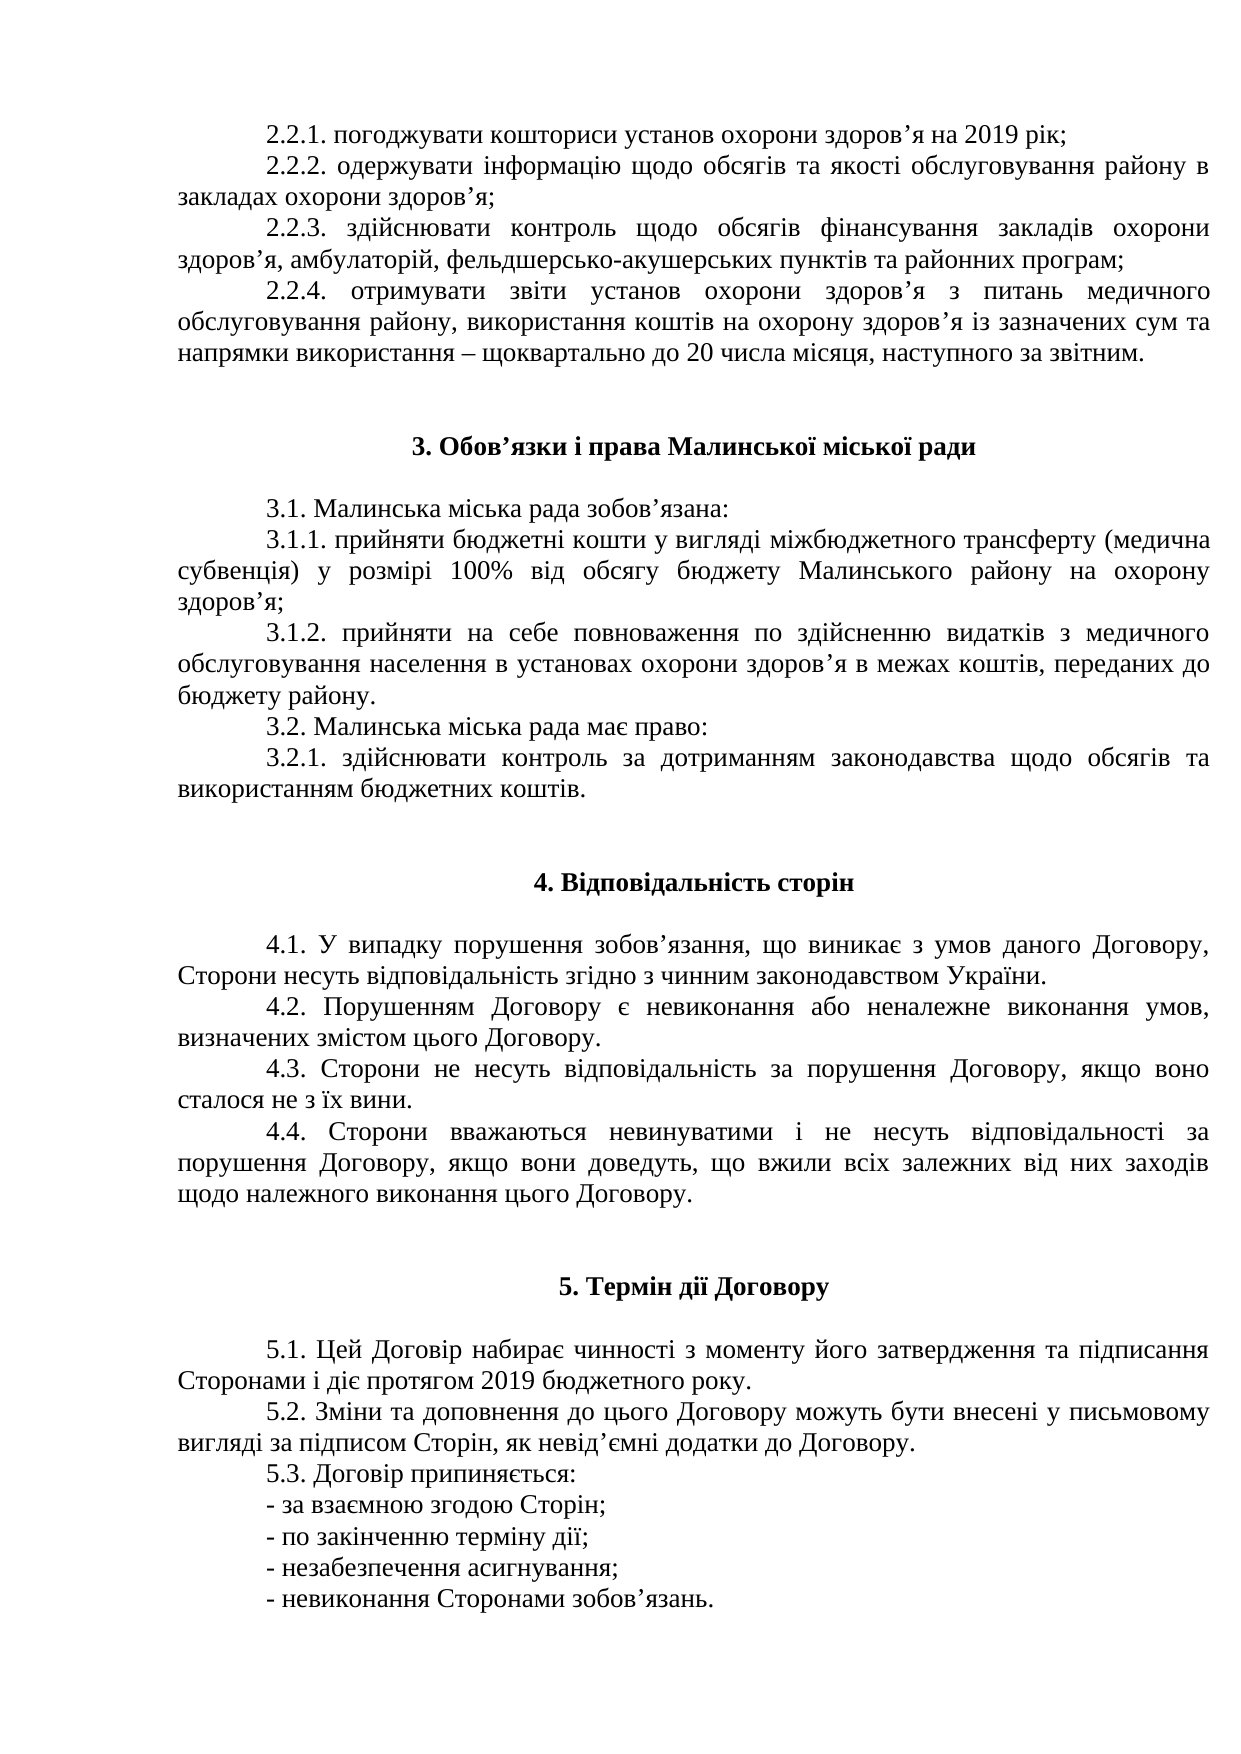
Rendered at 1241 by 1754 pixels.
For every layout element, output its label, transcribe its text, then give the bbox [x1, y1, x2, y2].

text 4. Відповідальність сторін [177, 866, 1211, 897]
text 3.2.1. здійснювати контроль за дотриманням законодавства щодо обсягів та використанням бюджетних коштів. [177, 741, 1211, 803]
text 3.1.1. прийняти бюджетні кошти у вигляді міжбюджетного трансферту (медична субвенція) у розмірі 100% від обсягу бюджету Малинського району на охорону здоров’я; [177, 523, 1211, 616]
text 2.2.2. одержувати інформацію щодо обсягів та якості обслуговування району в закладах охорони здоров’я; [177, 149, 1211, 212]
text - за взаємною згодою Сторін; [177, 1488, 1211, 1520]
text 3.1.2. прийняти на себе повноваження по здійсненню видатків з медичного обслуговування населення в установах охорони здоров’я в межах коштів, переданих до бюджету району. [177, 616, 1211, 710]
text 2.2.3. здійснювати контроль щодо обсягів фінансування закладів охорони здоров’я, амбулаторій, фельдшерсько-акушерських пунктів та районних програм; [177, 212, 1211, 274]
text 5.1. Цей Договір набирає чинності з моменту його затвердження та підписання Сторонами і діє протягом 2019 бюджетного року. [177, 1333, 1211, 1395]
text 4.2. Порушенням Договору є невиконання або неналежне виконання умов, визначених змістом цього Договору. [177, 990, 1211, 1052]
text 4.3. Сторони не несуть відповідальність за порушення Договору, якщо воно сталося не з їх вини. [177, 1052, 1211, 1115]
text 3. Обов’язки і права Малинської міської ради [177, 429, 1211, 461]
text 5.3. Договір припиняється: [177, 1457, 1211, 1488]
text - по закінченню терміну дії; [177, 1520, 1211, 1551]
text 2.2.4. отримувати звіти установ охорони здоров’я з питань медичного обслуговування району, використання коштів на охорону здоров’я із зазначених сум та напрямки використання – щоквартально до 20 числа місяця, наступного за звітним. [177, 274, 1211, 367]
text 4.1. У випадку порушення зобов’язання, що виникає з умов даного Договору, Сторони несуть відповідальність згідно з чинним законодавством України. [177, 928, 1211, 990]
text 3.2. Малинська міська рада має право: [177, 710, 1211, 741]
text - незабезпечення асигнування; [177, 1551, 1211, 1582]
text 5.2. Зміни та доповнення до цього Договору можуть бути внесені у письмовому вигляді за підписом Сторін, як невід’ємні додатки до Договору. [177, 1395, 1211, 1457]
text 4.4. Сторони вважаються невинуватими і не несуть відповідальності за порушення Договору, якщо вони доведуть, що вжили всіх залежних від них заходів щодо належного виконання цього Договору. [177, 1115, 1211, 1208]
text 5. Термін дії Договору [177, 1271, 1211, 1302]
text 3.1. Малинська міська рада зобов’язана: [177, 492, 1211, 523]
text - невиконання Сторонами зобов’язань. [177, 1582, 1211, 1613]
text 2.2.1. погоджувати кошториси установ охорони здоров’я на 2019 рік; [177, 118, 1211, 149]
